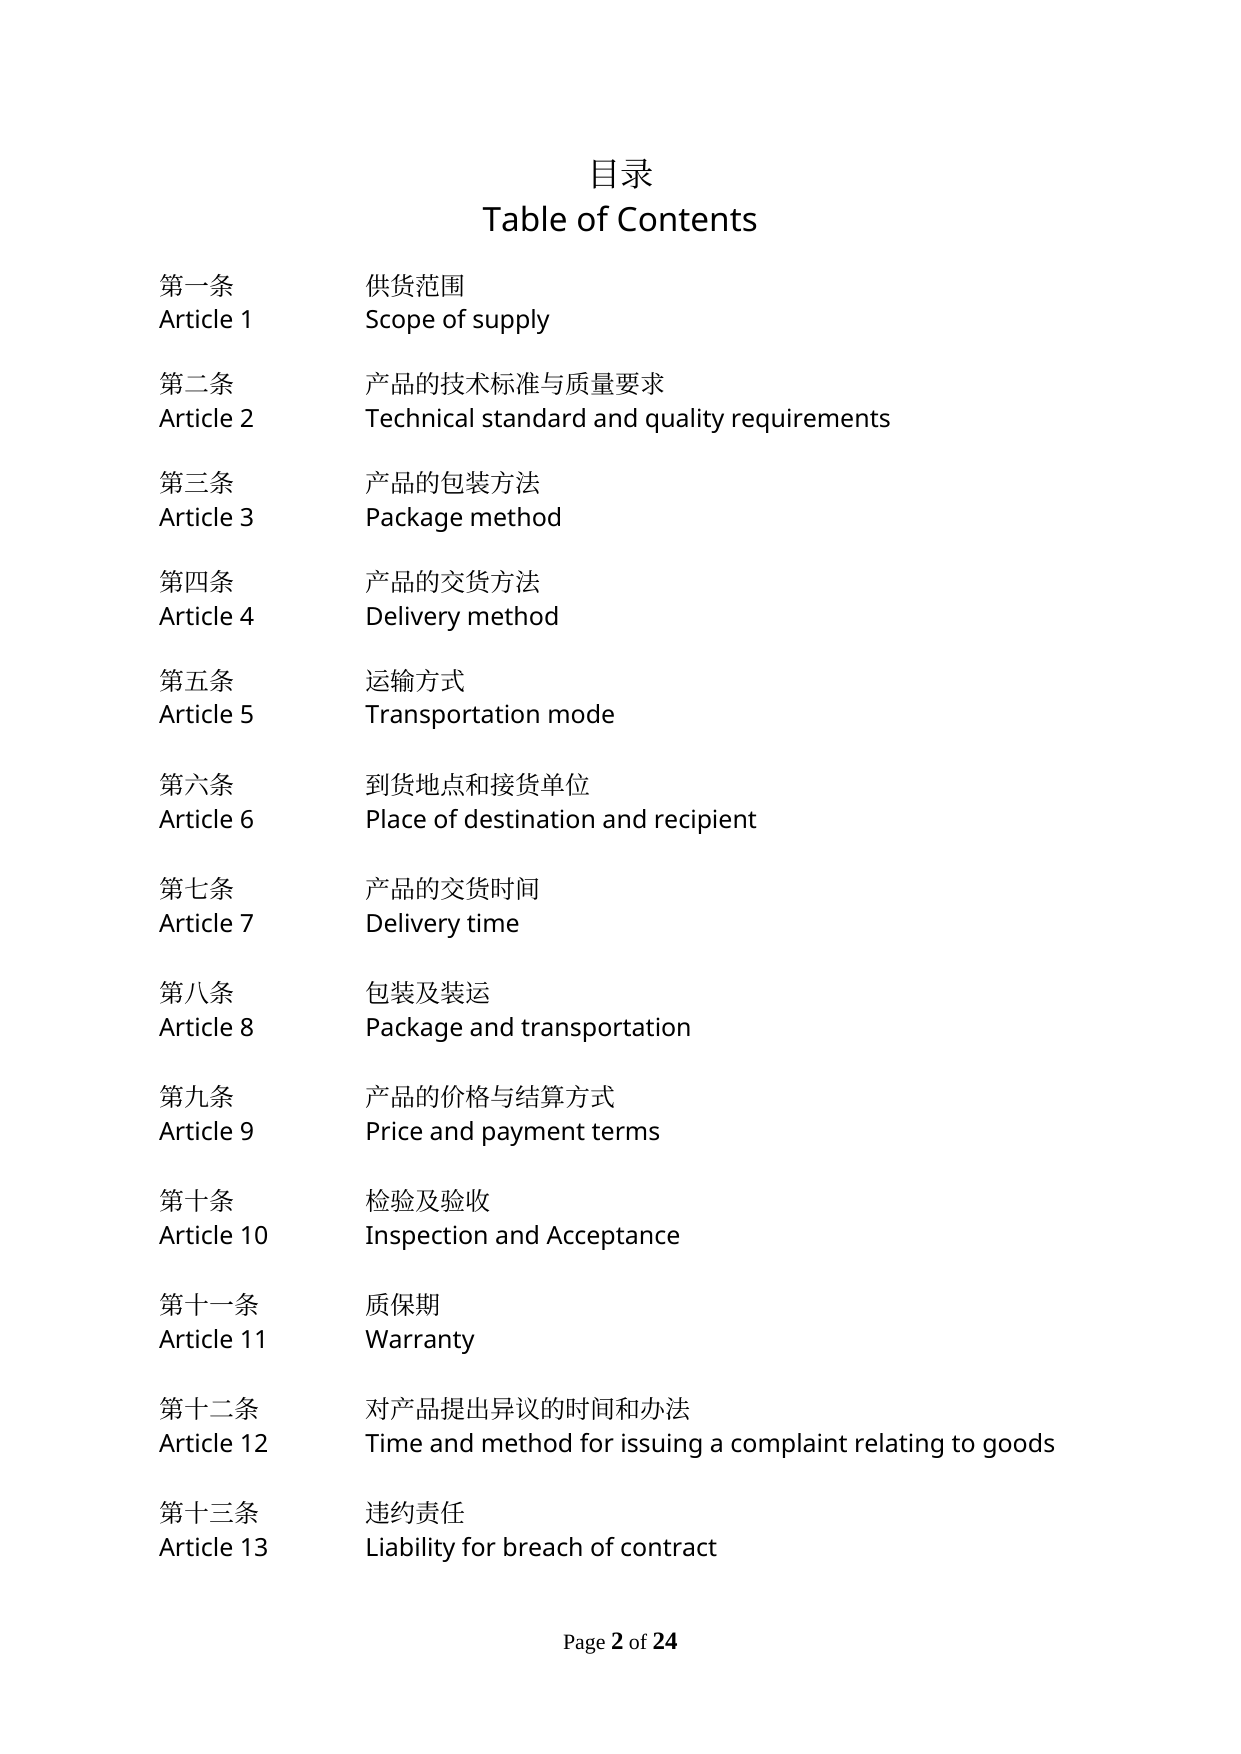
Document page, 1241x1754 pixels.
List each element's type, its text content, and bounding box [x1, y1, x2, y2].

table_cell Article 10 [148, 1218, 354, 1286]
table_cell Article 9 [148, 1114, 354, 1182]
table_cell Article 8 [148, 1009, 354, 1077]
table_cell Liability for breach of contract [354, 1530, 1092, 1598]
table_cell Article 2 [148, 401, 354, 464]
table_cell Article 5 [148, 697, 354, 765]
table_cell Article 12 [148, 1426, 354, 1494]
table_cell Delivery method [354, 599, 1092, 661]
table_cell 产品的交货时间 [354, 869, 1092, 905]
table_cell 第六条 [148, 765, 354, 801]
table_cell Time and method for issuing a complaint relating to goods [354, 1426, 1092, 1494]
table_cell Transportation mode [354, 697, 1092, 765]
table_cell 第十三条 [148, 1494, 354, 1530]
table_cell 质保期 [354, 1286, 1092, 1322]
table_cell 违约责任 [354, 1494, 1092, 1530]
table_cell 产品的价格与结算方式 [354, 1078, 1092, 1113]
table_cell Article 3 [148, 500, 354, 562]
table_cell 到货地点和接货单位 [354, 765, 1092, 801]
table_cell Article 1 [148, 302, 354, 365]
table_cell Inspection and Acceptance [354, 1218, 1092, 1286]
text Table of Contents [148, 196, 1092, 241]
table_cell 第三条 [148, 464, 354, 500]
table_cell 第二条 [148, 365, 354, 401]
table_cell Package and transportation [354, 1009, 1092, 1077]
table_cell Article 11 [148, 1322, 354, 1390]
table_cell 第八条 [148, 974, 354, 1009]
table_cell Warranty [354, 1322, 1092, 1390]
table_cell 产品的技术标准与质量要求 [354, 365, 1092, 401]
table_cell 第九条 [148, 1078, 354, 1113]
table_cell 产品的交货方法 [354, 563, 1092, 598]
table_cell Article 4 [148, 599, 354, 661]
table_cell Delivery time [354, 905, 1092, 973]
table_cell Article 7 [148, 905, 354, 973]
table_header 供货范围 [354, 266, 1092, 302]
table_cell Article 6 [148, 801, 354, 869]
table_cell 第五条 [148, 661, 354, 697]
text 目录 [148, 148, 1092, 196]
table_cell 第十条 [148, 1182, 354, 1217]
table_header 第一条 [148, 266, 354, 302]
table_cell Price and payment terms [354, 1114, 1092, 1182]
table_cell 第十一条 [148, 1286, 354, 1322]
table_cell Package method [354, 500, 1092, 562]
table_cell Scope of supply [354, 302, 1092, 365]
table_cell 第十二条 [148, 1390, 354, 1426]
table_cell Article 13 [148, 1530, 354, 1598]
table_cell 运输方式 [354, 661, 1092, 697]
table_cell 第四条 [148, 563, 354, 598]
table_cell Technical standard and quality requirements [354, 401, 1092, 464]
table_cell 检验及验收 [354, 1182, 1092, 1217]
table_cell 第七条 [148, 869, 354, 905]
table_cell 包装及装运 [354, 974, 1092, 1009]
table_cell 产品的包装方法 [354, 464, 1092, 500]
table_cell 对产品提出异议的时间和办法 [354, 1390, 1092, 1426]
table_cell Place of destination and recipient [354, 801, 1092, 869]
